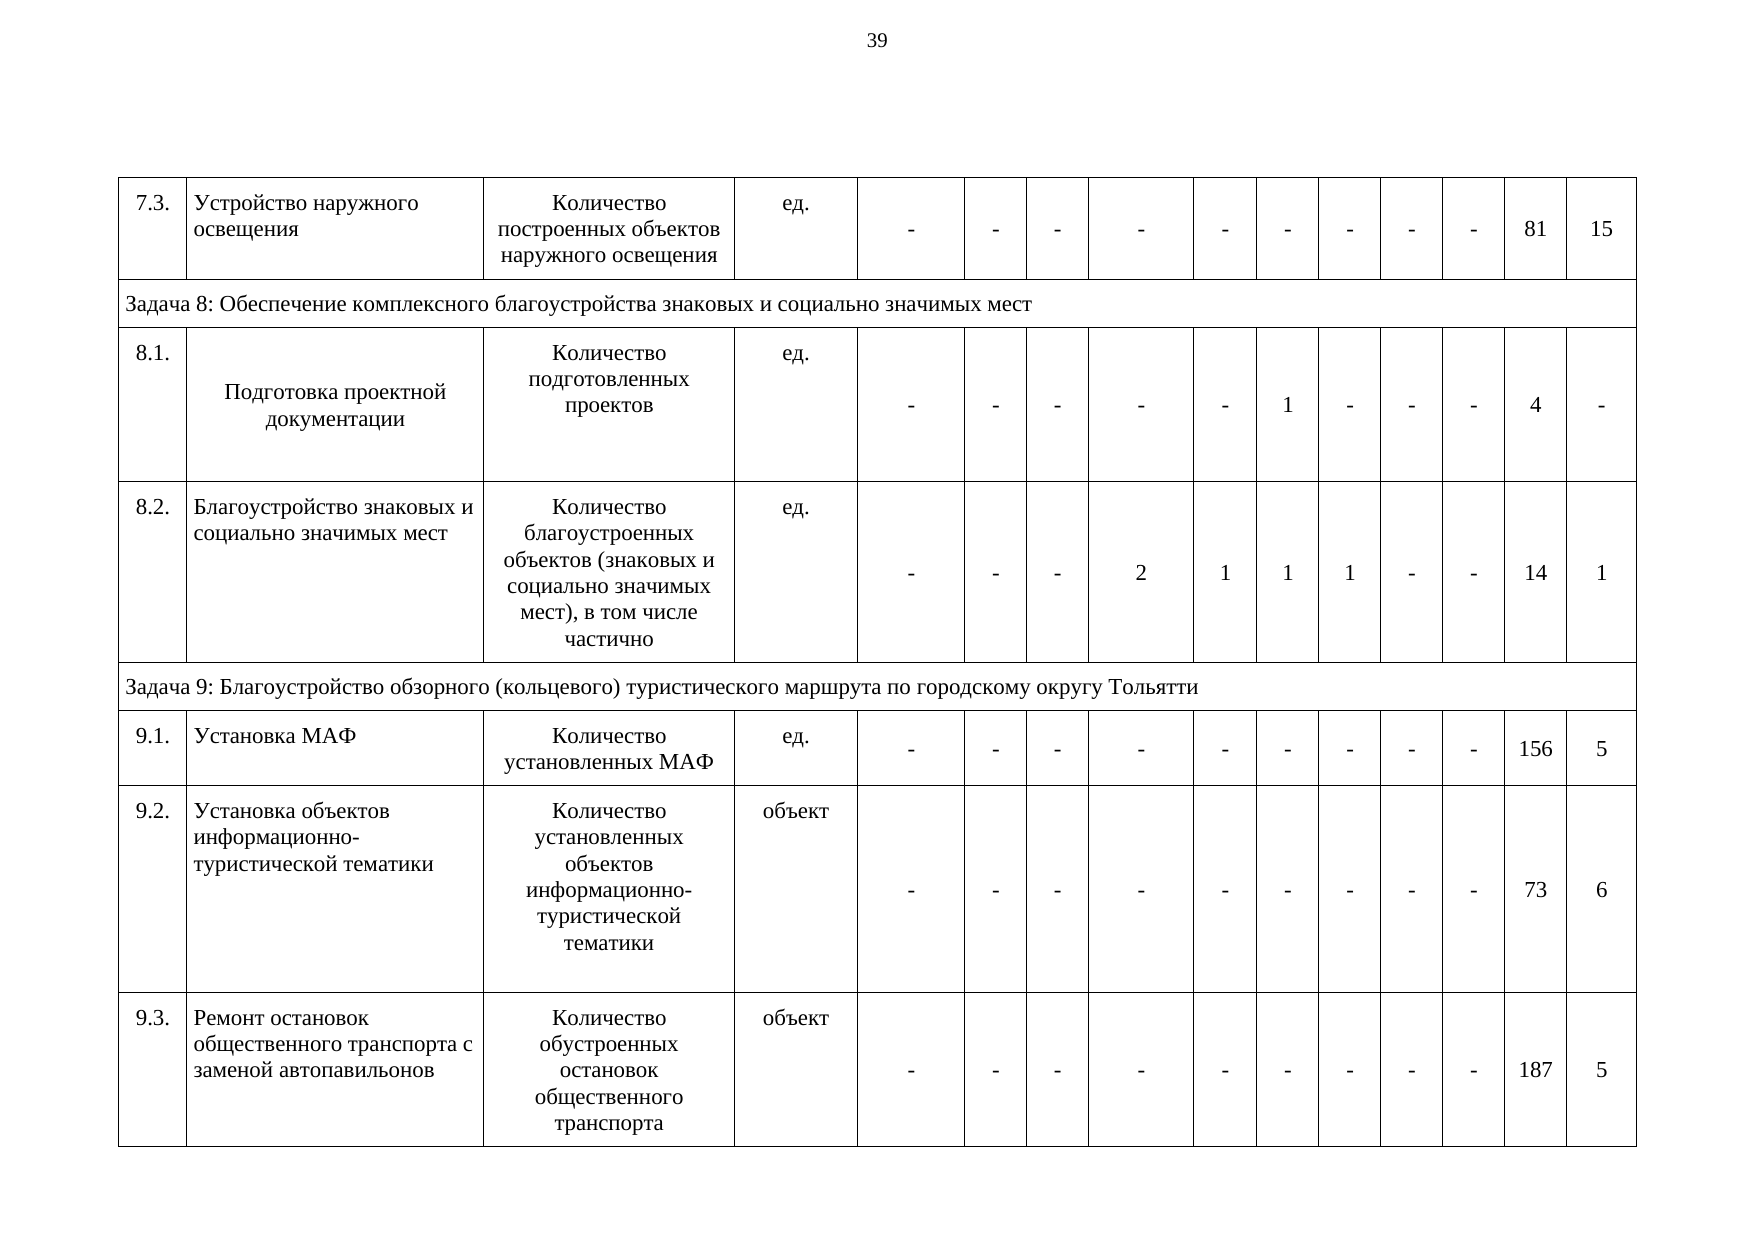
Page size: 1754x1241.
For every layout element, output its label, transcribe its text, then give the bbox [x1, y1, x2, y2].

table_cell 5 [1567, 711, 1636, 785]
table_cell Установка объектов информационно-туристической тематики [187, 786, 483, 992]
table_cell - [1089, 993, 1193, 1146]
table_cell - [1194, 786, 1256, 992]
table_cell - [1089, 178, 1193, 278]
table_cell - [965, 482, 1026, 662]
table_cell - [1443, 482, 1504, 662]
table_cell - [965, 328, 1026, 481]
table_cell Задача 8: Обеспечение комплексного благоустройства знаковых и социально значимых мест [119, 280, 1636, 327]
table_cell Устройство наружного освещения [187, 178, 483, 278]
table_cell - [1194, 328, 1256, 481]
table_cell Количество благоустроенных объектов (знаковых и социально значимых мест), в том числе частично [484, 482, 734, 662]
table_cell ед. [735, 328, 857, 481]
table_cell - [1443, 178, 1504, 278]
table_cell объект [735, 993, 857, 1146]
table_cell - [1381, 711, 1442, 785]
table_cell - [1089, 786, 1193, 992]
table_cell 8.1. [119, 328, 186, 481]
table_cell - [1443, 786, 1504, 992]
table_cell объект [735, 786, 857, 992]
table_cell Количество установленных объектов информационно-туристической тематики [484, 786, 734, 992]
table_cell - [1257, 993, 1318, 1146]
table_cell 6 [1567, 786, 1636, 992]
table_cell 73 [1505, 786, 1566, 992]
table_cell - [1089, 711, 1193, 785]
table_cell - [1027, 786, 1088, 992]
table_cell 1 [1567, 482, 1636, 662]
table_cell - [1194, 711, 1256, 785]
table_cell - [1381, 482, 1442, 662]
table_cell - [1319, 711, 1380, 785]
table_cell - [1027, 328, 1088, 481]
table_cell 9.1. [119, 711, 186, 785]
table_cell - [858, 328, 964, 481]
table_cell 4 [1505, 328, 1566, 481]
table_cell ед. [735, 178, 857, 278]
table_cell Благоустройство знаковых и социально значимых мест [187, 482, 483, 662]
table_cell 1 [1257, 482, 1318, 662]
table_cell - [1194, 993, 1256, 1146]
table_cell - [858, 711, 964, 785]
table_cell - [1027, 482, 1088, 662]
table_cell 5 [1567, 993, 1636, 1146]
table_cell 81 [1505, 178, 1566, 278]
table_cell - [1027, 711, 1088, 785]
table_cell - [858, 482, 964, 662]
table_cell - [1319, 178, 1380, 278]
table_cell ед. [735, 711, 857, 785]
table_cell - [1089, 328, 1193, 481]
table_cell - [1027, 993, 1088, 1146]
table_cell 156 [1505, 711, 1566, 785]
table_cell Количество установленных МАФ [484, 711, 734, 785]
table_cell - [1319, 328, 1380, 481]
table_cell - [858, 786, 964, 992]
table_cell - [1319, 786, 1380, 992]
table_cell - [1381, 993, 1442, 1146]
table_cell - [965, 711, 1026, 785]
table_cell Количество построенных объектов наружного освещения [484, 178, 734, 278]
table_cell - [1381, 786, 1442, 992]
table_cell - [1443, 711, 1504, 785]
table_cell 1 [1194, 482, 1256, 662]
table_cell - [1443, 328, 1504, 481]
table_cell - [1381, 328, 1442, 481]
table_cell 15 [1567, 178, 1636, 278]
table_cell - [1257, 786, 1318, 992]
table_cell Ремонт остановок общественного транспорта с заменой автопавильонов [187, 993, 483, 1146]
table_cell 9.3. [119, 993, 186, 1146]
table_cell 8.2. [119, 482, 186, 662]
table_cell 14 [1505, 482, 1566, 662]
table_cell Количество обустроенных остановок общественного транспорта [484, 993, 734, 1146]
table_cell 2 [1089, 482, 1193, 662]
table_cell - [965, 178, 1026, 278]
table_cell - [858, 178, 964, 278]
table_cell 187 [1505, 993, 1566, 1146]
table_cell - [1027, 178, 1088, 278]
table_cell Подготовка проектной документации [187, 328, 483, 481]
table_cell - [858, 993, 964, 1146]
table_cell ед. [735, 482, 857, 662]
table_cell - [1257, 178, 1318, 278]
table_cell - [1319, 993, 1380, 1146]
table_cell - [965, 993, 1026, 1146]
table_cell - [965, 786, 1026, 992]
table_cell - [1567, 328, 1636, 481]
table_cell Задача 9: Благоустройство обзорного (кольцевого) туристического маршрута по городскому округу Тольятти [119, 663, 1636, 710]
table_cell - [1381, 178, 1442, 278]
table_cell 1 [1319, 482, 1380, 662]
table_cell Установка МАФ [187, 711, 483, 785]
table_cell - [1443, 993, 1504, 1146]
table_cell - [1257, 711, 1318, 785]
table_cell - [1194, 178, 1256, 278]
table_cell 1 [1257, 328, 1318, 481]
table_cell Количество подготовленных проектов [484, 328, 734, 481]
table_cell 7.3. [119, 178, 186, 278]
table_cell 9.2. [119, 786, 186, 992]
